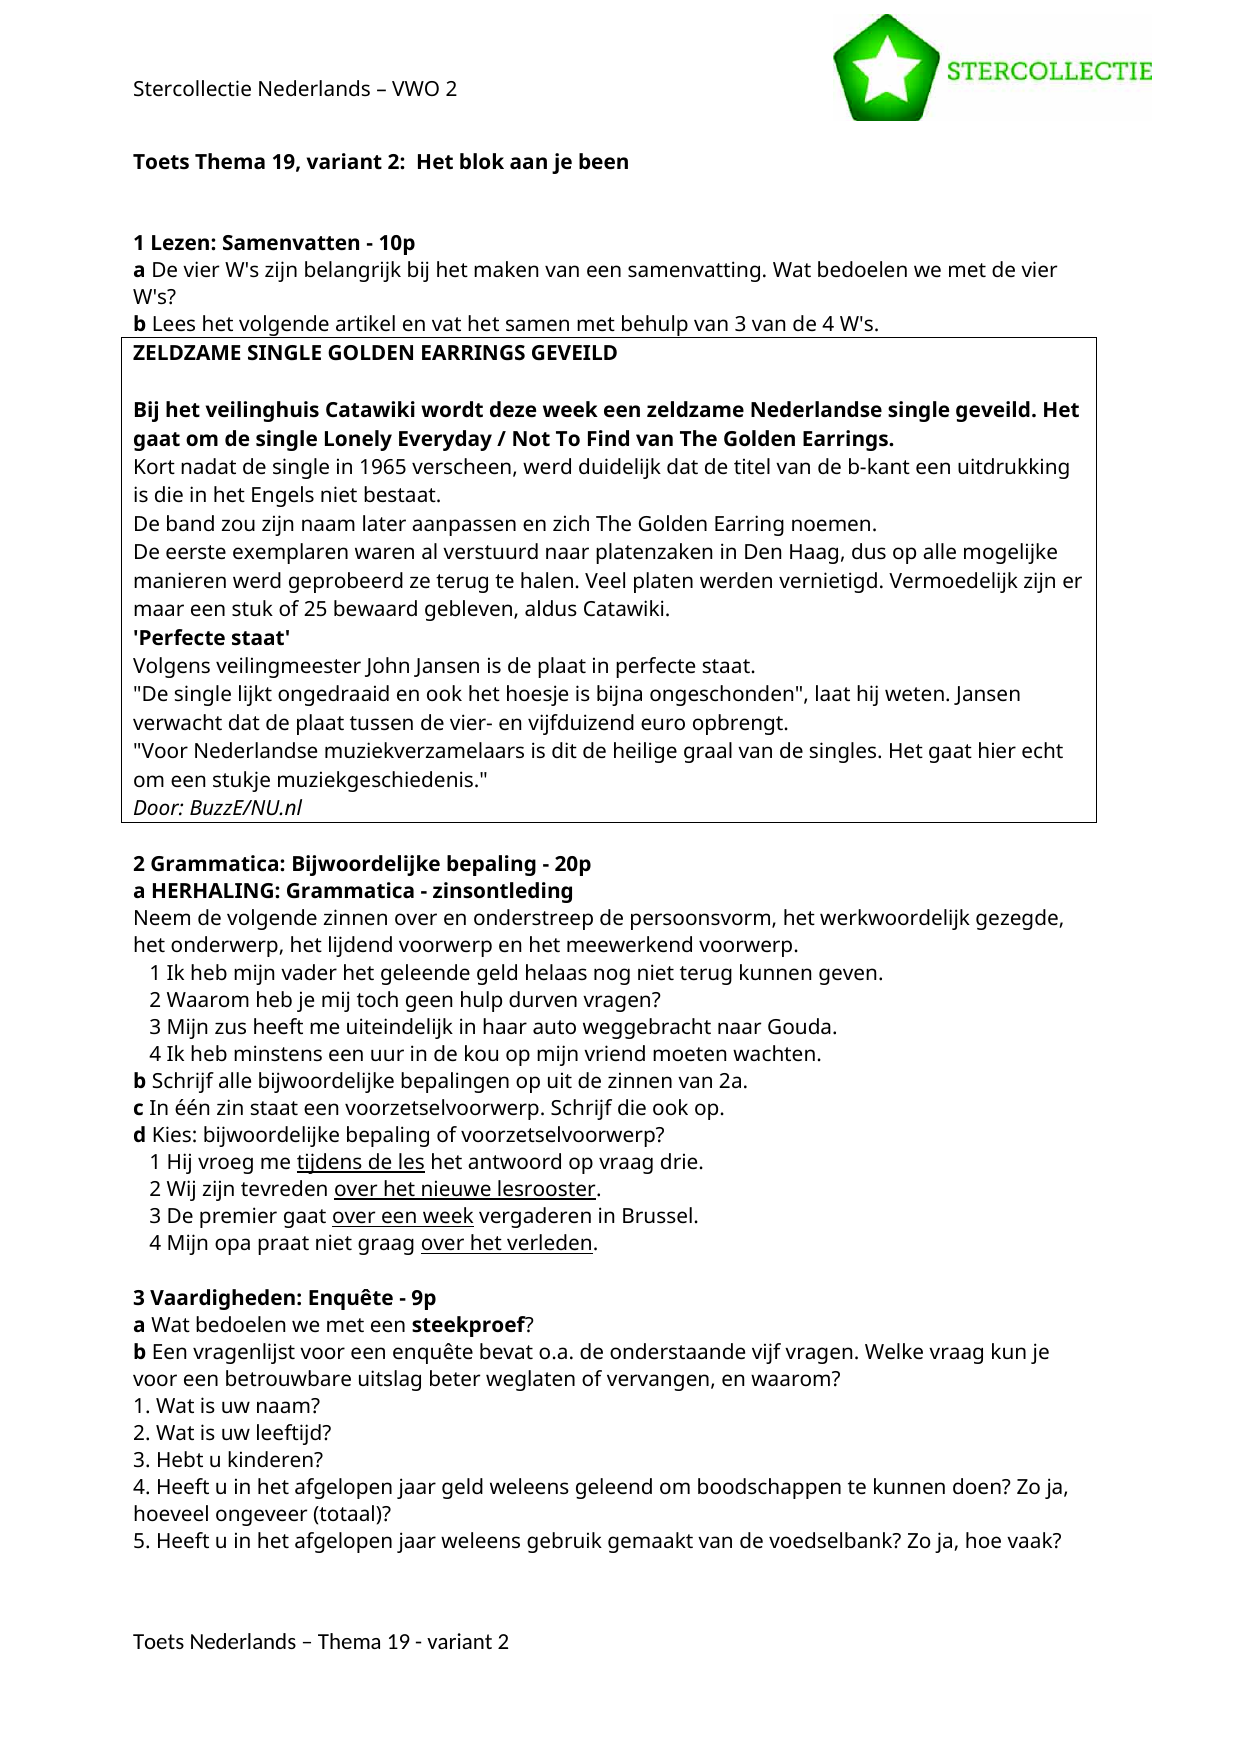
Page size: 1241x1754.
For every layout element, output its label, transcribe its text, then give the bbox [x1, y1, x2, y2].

text 2. Wat is uw leeftijd? [133, 1419, 1093, 1446]
text d Kies: bijwoordelijke bepaling of voorzetselvoorwerp? [133, 1121, 1093, 1148]
text 1 Ik heb mijn vader het geleende geld helaas nog niet terug kunnen geven. [133, 958, 1093, 985]
text 4 Mijn opa praat niet graag over het verleden. [133, 1229, 1093, 1256]
text 2 Wij zijn tevreden over het nieuwe lesrooster. [133, 1175, 1093, 1202]
text c In één zin staat een voorzetselvoorwerp. Schrijf die ook op. [133, 1094, 1093, 1121]
text 1 Lezen: Samenvatten - 10p a De vier W's zijn belangrijk bij het maken van een samenvatting. Wat bedoelen we met de vier W's? [133, 229, 1093, 310]
text 5. Heeft u in het afgelopen jaar weleens gebruik gemaakt van de voedselbank? Zo ja, hoe vaak? [133, 1527, 1093, 1554]
table_header ZELDZAME SINGLE GOLDEN EARRINGS GEVEILD Bij het veilinghuis Catawiki wordt deze week een zeldzame Nederlandse single geveild. Het gaat om de single Lonely Everyday / Not To Find van The Golden Earrings. Kort nadat de single in 1965 verscheen, werd duidelijk dat de titel van de b-kant een uitdrukking is die in het Engels niet bestaat. De band zou zijn naam later aanpassen en zich The Golden Earring noemen. De eerste exemplaren waren al verstuurd naar platenzaken in Den Haag, dus op alle mogelijke manieren werd geprobeerd ze terug te halen. Veel platen werden vernietigd. Vermoedelijk zijn er maar een stuk of 25 bewaard gebleven, aldus Catawiki. 'Perfecte staat' Volgens veilingmeester John Jansen is de plaat in perfecte staat. "De single lijkt ongedraaid en ook het hoesje is bijna ongeschonden", laat hij weten. Jansen verwacht dat de plaat tussen de vier- en vijfduizend euro opbrengt. "Voor Nederlandse muziekverzamelaars is dit de heilige graal van de singles. Het gaat hier echt om een stukje muziekgeschiedenis." Door: BuzzE/NU.nl [122, 338, 1096, 822]
text 4. Heeft u in het afgelopen jaar geld weleens geleend om boodschappen te kunnen doen? Zo ja, hoeveel ongeveer (totaal)? [133, 1473, 1093, 1527]
text 3. Hebt u kinderen? [133, 1446, 1093, 1473]
text 2 Waarom heb je mij toch geen hulp durven vragen? [133, 985, 1093, 1012]
text 1 Hij vroeg me tijdens de les het antwoord op vraag drie. [133, 1148, 1093, 1175]
text b Lees het volgende artikel en vat het samen met behulp van 3 van de 4 W's. [133, 310, 1093, 337]
text 1. Wat is uw naam? [133, 1392, 1093, 1419]
text 3 Vaardigheden: Enquête - 9p a Wat bedoelen we met een steekproef? [133, 1283, 1093, 1337]
text 4 Ik heb minstens een uur in de kou op mijn vriend moeten wachten. [133, 1039, 1093, 1067]
picture [833, 14, 1152, 121]
text a HERHALING: Grammatica - zinsontleding [133, 877, 1093, 904]
text Toets Thema 19, variant 2: Het blok aan je been [133, 148, 1093, 175]
text b Schrijf alle bijwoordelijke bepalingen op uit de zinnen van 2a. [133, 1067, 1093, 1094]
text b Een vragenlijst voor een enquête bevat o.a. de onderstaande vijf vragen. Welke vraag kun je voor een betrouwbare uitslag beter weglaten of vervangen, en waarom? [133, 1337, 1093, 1392]
text 3 Mijn zus heeft me uiteindelijk in haar auto weggebracht naar Gouda. [133, 1012, 1093, 1039]
text 3 De premier gaat over een week vergaderen in Brussel. [133, 1202, 1093, 1229]
text 2 Grammatica: Bijwoordelijke bepaling - 20p [133, 823, 1093, 877]
text Neem de volgende zinnen over en onderstreep de persoonsvorm, het werkwoordelijk gezegde, het onderwerp, het lijdend voorwerp en het meewerkend voorwerp. [133, 904, 1093, 958]
